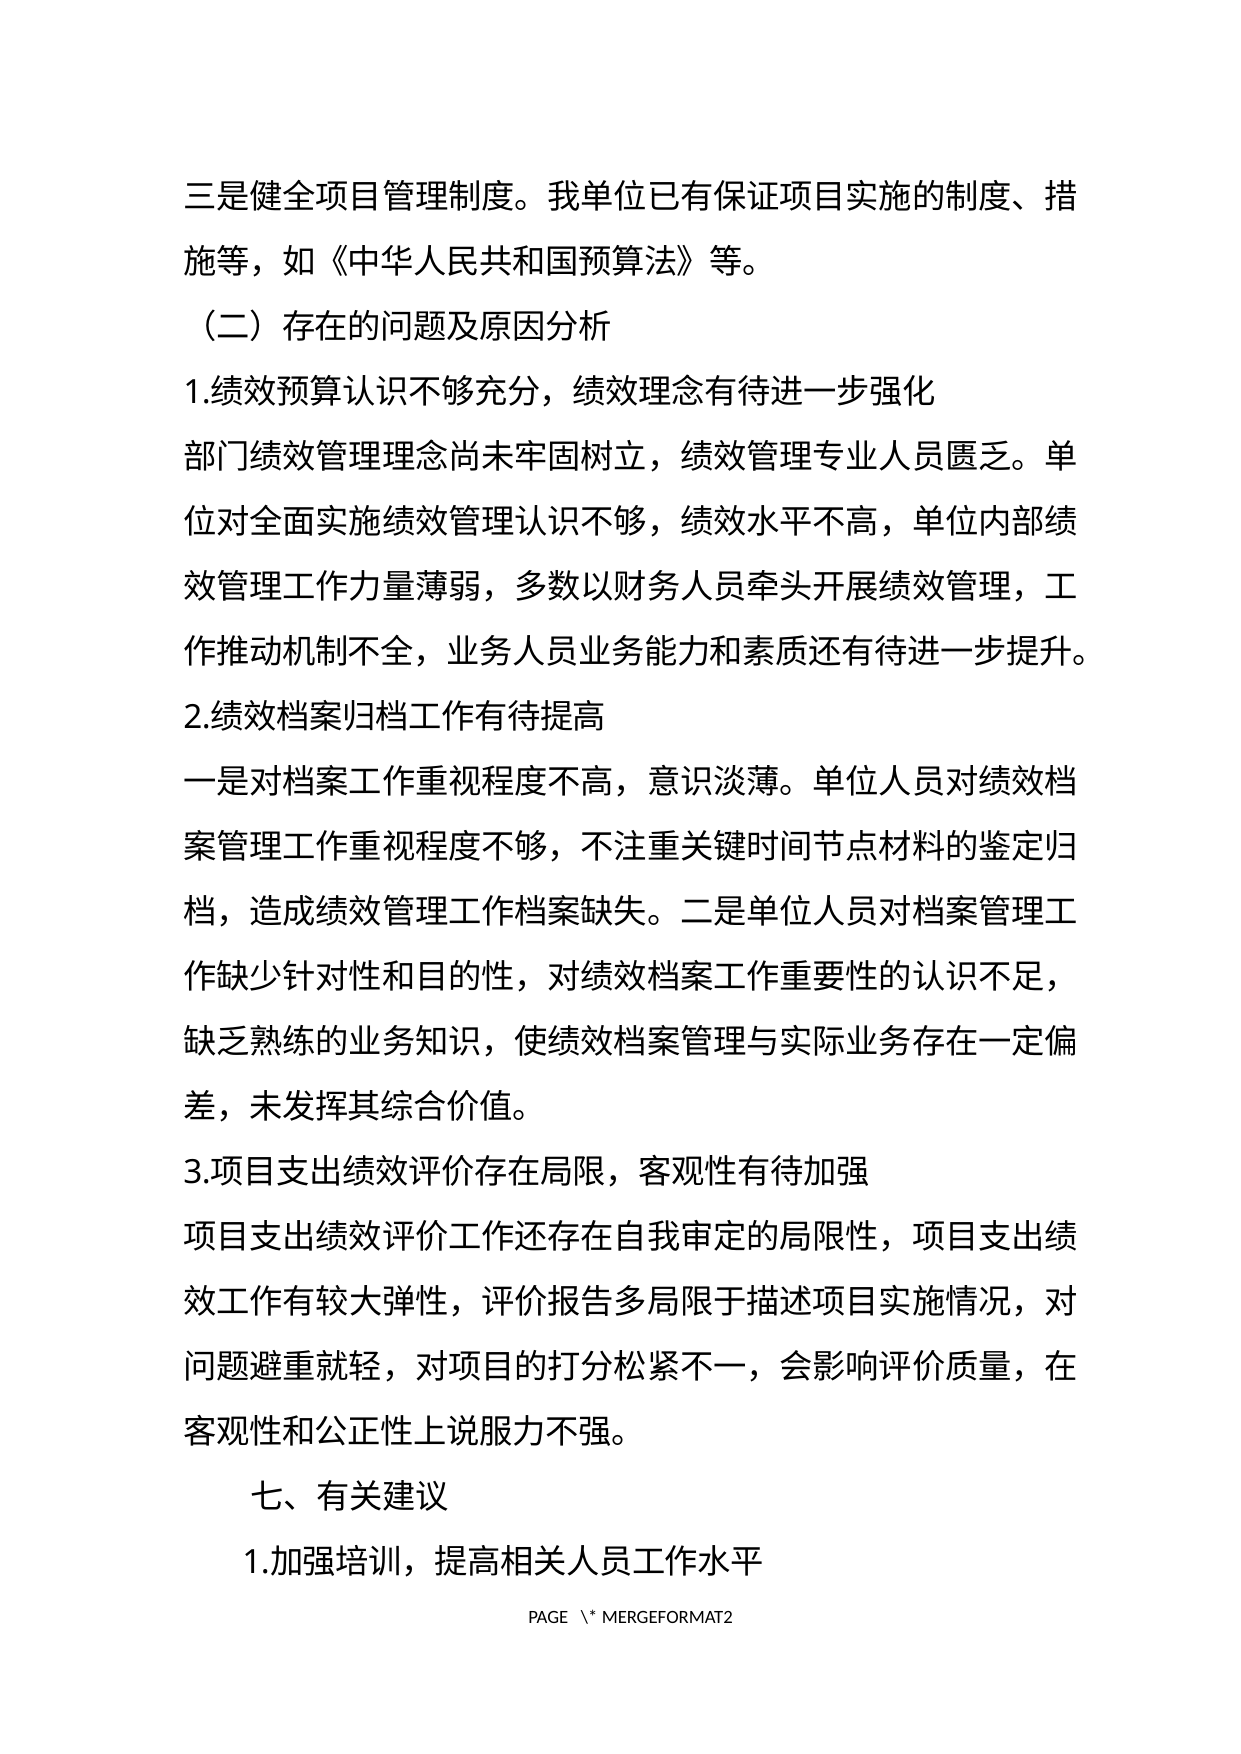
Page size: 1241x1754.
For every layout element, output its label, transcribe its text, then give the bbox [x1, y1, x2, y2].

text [183, 1527, 1078, 1592]
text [183, 162, 1078, 1462]
text 七、有关建议 [183, 1462, 1078, 1527]
